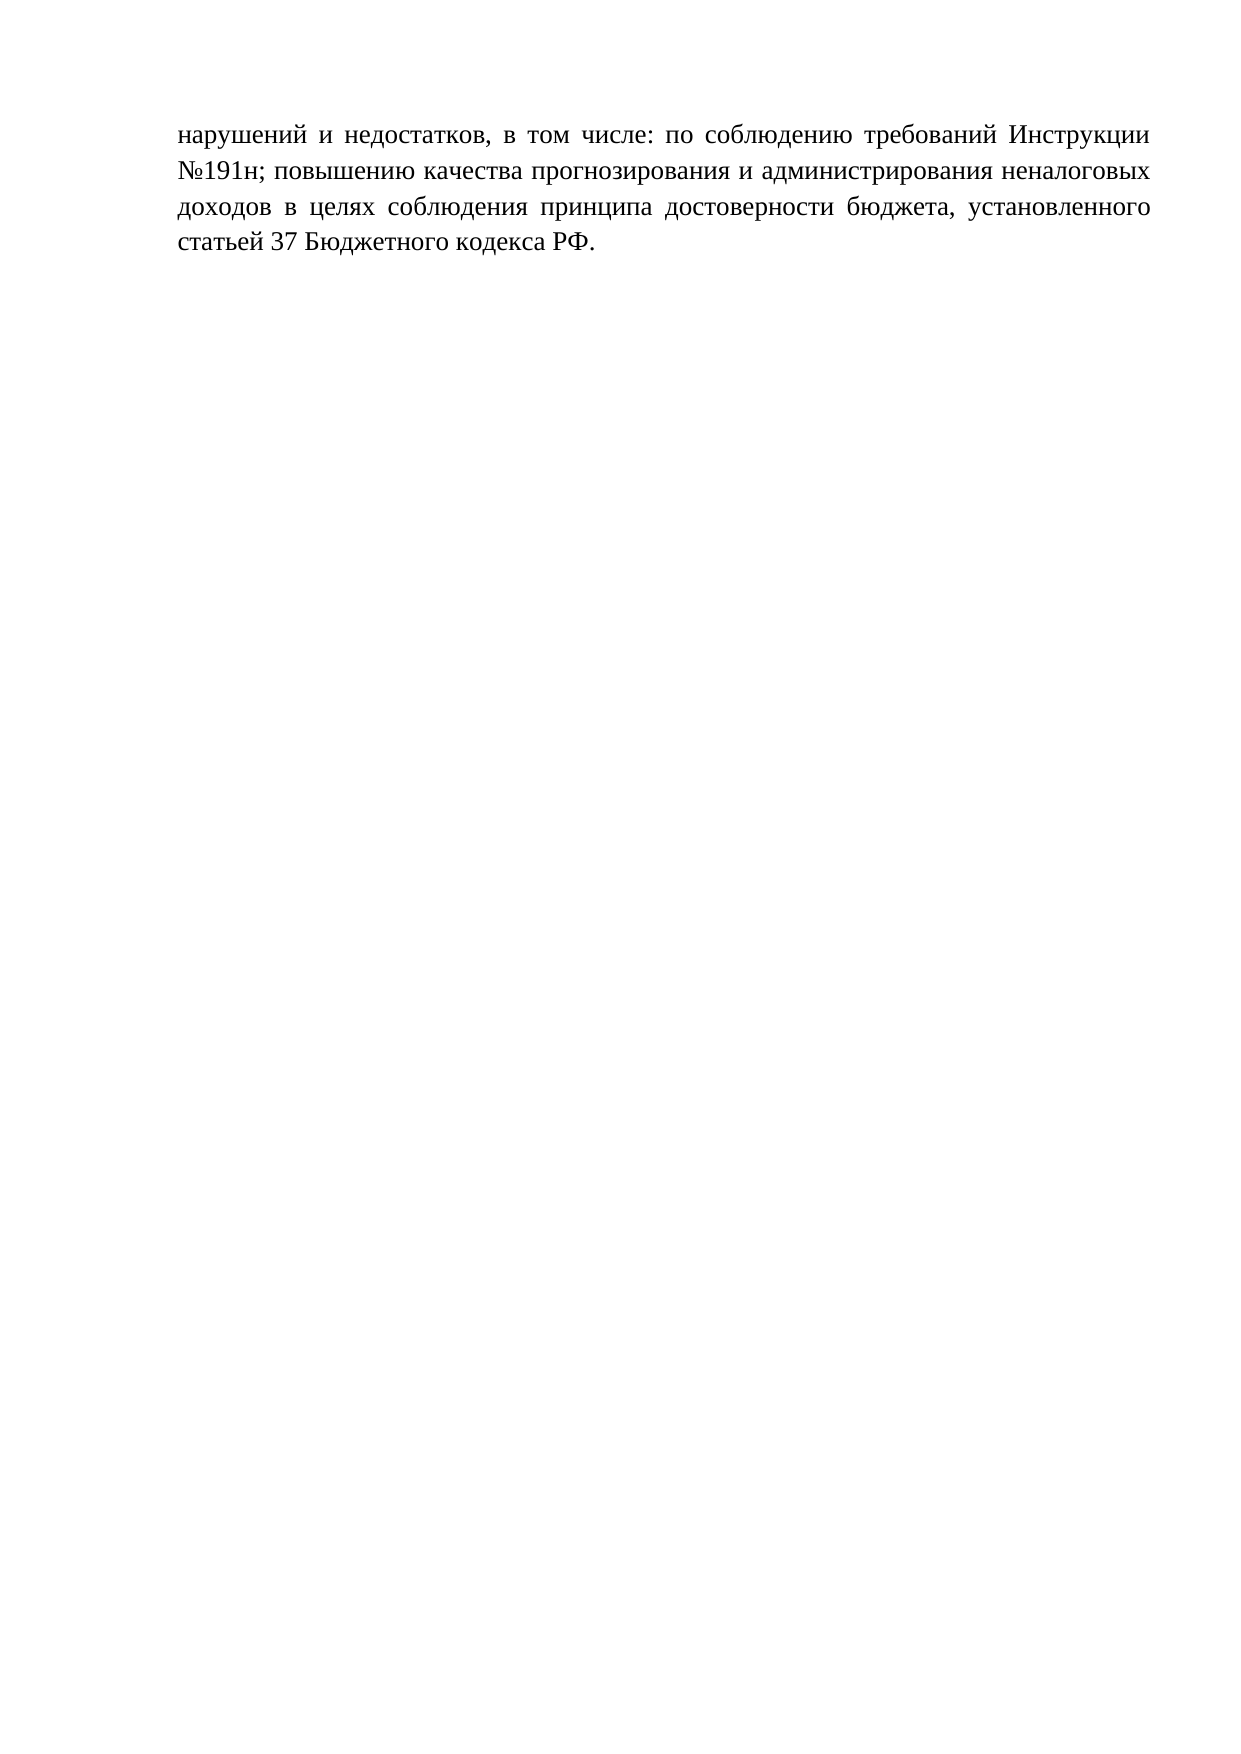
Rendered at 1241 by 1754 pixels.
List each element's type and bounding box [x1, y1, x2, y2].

text [177, 118, 1152, 256]
